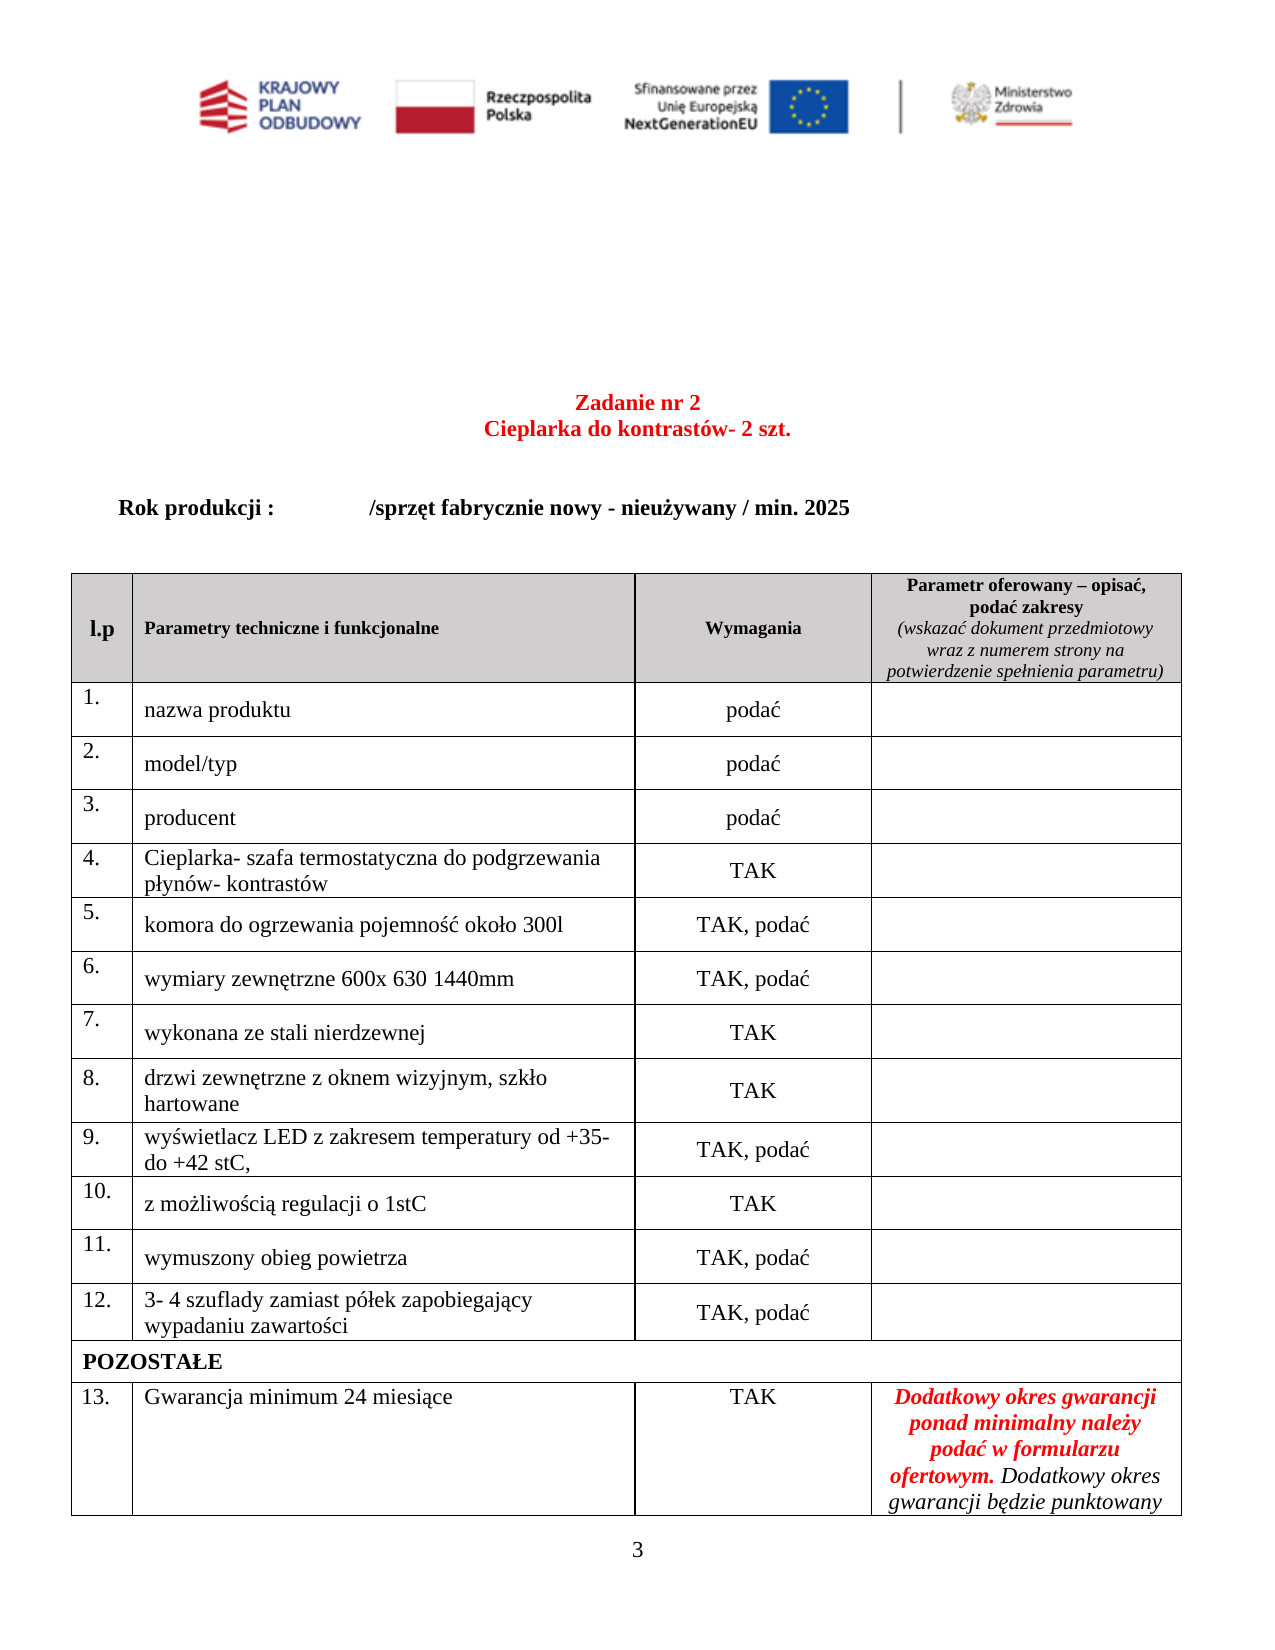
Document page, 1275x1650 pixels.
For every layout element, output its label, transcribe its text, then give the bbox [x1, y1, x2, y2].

table_cell [872, 1123, 1181, 1176]
table_cell TAK [636, 1383, 871, 1514]
text Zadanie nr 2 [118, 388, 1157, 415]
table_cell Gwarancja minimum 24 miesiące [133, 1383, 634, 1514]
table_cell [72, 683, 132, 736]
table_cell model/typ [133, 737, 634, 789]
table_cell TAK [636, 1177, 871, 1229]
table_cell [872, 737, 1181, 789]
table_cell [72, 952, 132, 1004]
table_cell POZOSTAŁE [72, 1341, 1181, 1382]
table_cell [872, 1059, 1181, 1122]
table_cell wykonana ze stali nierdzewnej [133, 1005, 634, 1058]
table_cell [872, 1284, 1181, 1340]
table_cell [72, 898, 132, 951]
table_cell [72, 790, 132, 843]
table_cell [72, 1177, 132, 1229]
table_cell [72, 737, 132, 789]
table_cell [72, 1383, 132, 1514]
table_cell podać [636, 683, 871, 736]
table_cell drzwi zewnętrzne z oknem wizyjnym, szkło hartowane [133, 1059, 634, 1122]
picture [184, 59, 1091, 150]
table_cell [72, 1230, 132, 1283]
table_cell z możliwością regulacji o 1stC [133, 1177, 634, 1229]
table_cell wymuszony obieg powietrza [133, 1230, 634, 1283]
table_cell [872, 683, 1181, 736]
text Rok produkcji : /sprzęt fabrycznie nowy - nieużywany / min. 2025 [118, 494, 1157, 520]
table_cell [72, 1005, 132, 1058]
table_cell [872, 790, 1181, 843]
table_cell [872, 952, 1181, 1004]
table_header Parametry techniczne i funkcjonalne [133, 574, 634, 682]
table_cell [872, 898, 1181, 951]
table_cell [872, 1177, 1181, 1229]
table_cell [72, 844, 132, 897]
table_cell podać [636, 790, 871, 843]
table_cell TAK, podać [636, 1123, 871, 1176]
table_cell TAK, podać [636, 898, 871, 951]
table_cell Cieplarka- szafa termostatyczna do podgrzewania płynów- kontrastów [133, 844, 634, 897]
table_cell [72, 1059, 132, 1122]
table_cell [872, 844, 1181, 897]
table_cell [872, 1230, 1181, 1283]
table_cell 3- 4 szuflady zamiast półek zapobiegający wypadaniu zawartości [133, 1284, 634, 1340]
table_header Parametr oferowany – opisać, podać zakresy (wskazać dokument przedmiotowy wraz z numerem strony na potwierdzenie spełnienia parametru) [872, 574, 1181, 682]
table_header Wymagania [636, 574, 871, 682]
table_cell TAK [636, 844, 871, 897]
table_cell [72, 1284, 132, 1340]
table_cell TAK, podać [636, 1284, 871, 1340]
table_cell producent [133, 790, 634, 843]
table_cell wyświetlacz LED z zakresem temperatury od +35- do +42 stC, [133, 1123, 634, 1176]
table_cell nazwa produktu [133, 683, 634, 736]
text Cieplarka do kontrastów- 2 szt. [118, 415, 1157, 441]
table_cell [872, 1005, 1181, 1058]
table_cell podać [636, 737, 871, 789]
table_cell [72, 1123, 132, 1176]
table_cell komora do ogrzewania pojemność około 300l [133, 898, 634, 951]
table_cell TAK [636, 1005, 871, 1058]
table_header l.p [72, 574, 132, 682]
table_cell wymiary zewnętrzne 600x 630 1440mm [133, 952, 634, 1004]
table_cell TAK [636, 1059, 871, 1122]
table_cell TAK, podać [636, 1230, 871, 1283]
table_cell TAK, podać [636, 952, 871, 1004]
